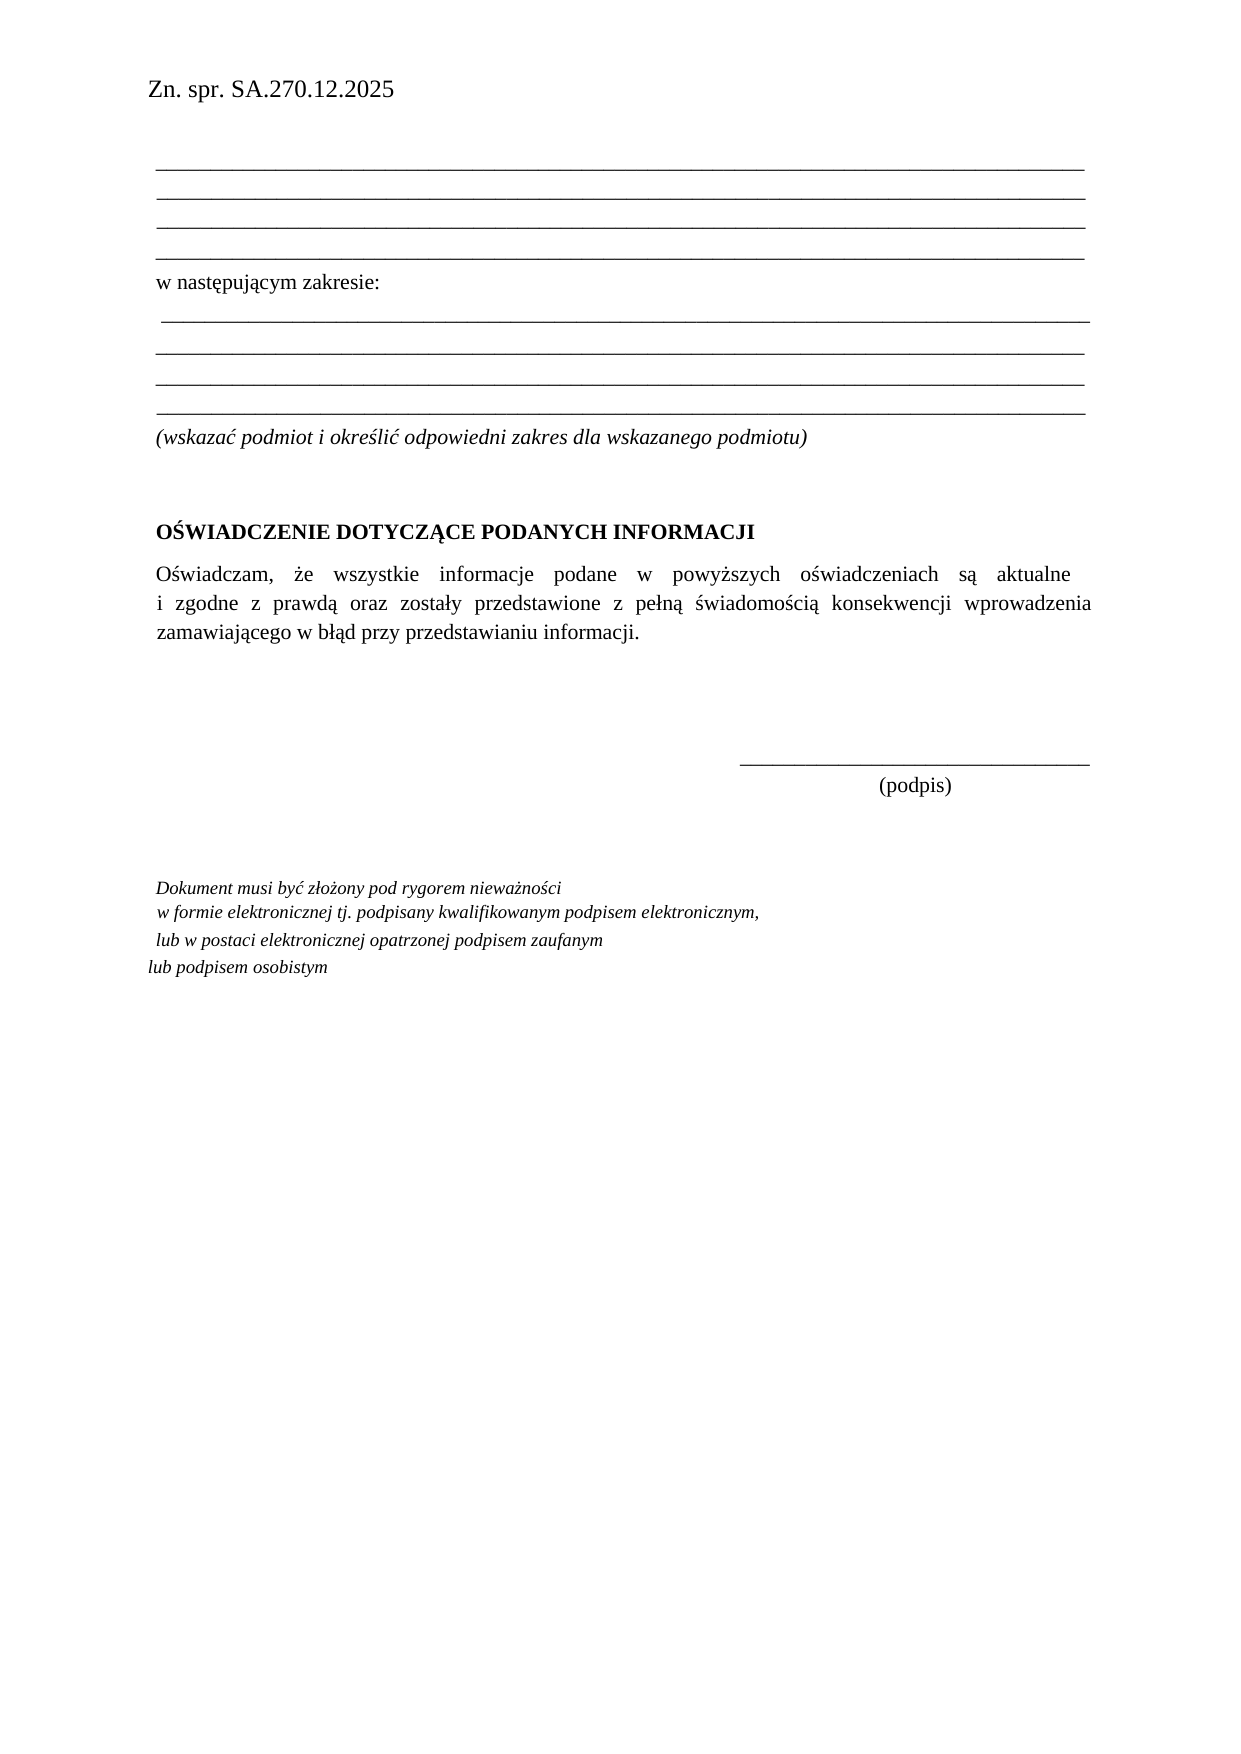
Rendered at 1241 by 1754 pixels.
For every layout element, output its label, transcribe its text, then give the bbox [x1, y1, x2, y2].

text lub podpisem osobistym [148, 956, 1093, 978]
text OŚWIADCZENIE DOTYCZĄCE PODANYCH INFORMACJI [156, 519, 1093, 544]
text _____________________________________________________________________________________ [156, 237, 1093, 262]
text _____________________________________________________________________________________ [156, 332, 1093, 357]
text ________________________________ (podpis) [737, 743, 1093, 797]
text _______________________________________________________________________________________________________________________________________________________________________________________________________________________________________________________________ [156, 148, 1093, 231]
text (wskazać podmiot i określić odpowiedni zakres dla wskazanego podmiotu) [156, 424, 1093, 449]
text __________________________________________________________________________________________________________________________________________________________________________ [156, 363, 1093, 417]
text w następującym zakresie: [156, 269, 1093, 294]
text _____________________________________________________________________________________ [156, 300, 1093, 325]
text lub w postaci elektronicznej opatrzonej podpisem zaufanym [156, 929, 1093, 950]
text Dokument musi być złożony pod rygorem nieważności w formie elektronicznej tj. podpisany kwalifikowanym podpisem elektronicznym, [156, 877, 1093, 923]
text Oświadczam, że wszystkie informacje podane w powyższych oświadczeniach są aktualne i zgodne z prawdą oraz zostały przedstawione z pełną świadomością konsekwencji wprowadzenia zamawiającego w błąd przy przedstawianiu informacji. [156, 561, 1093, 644]
